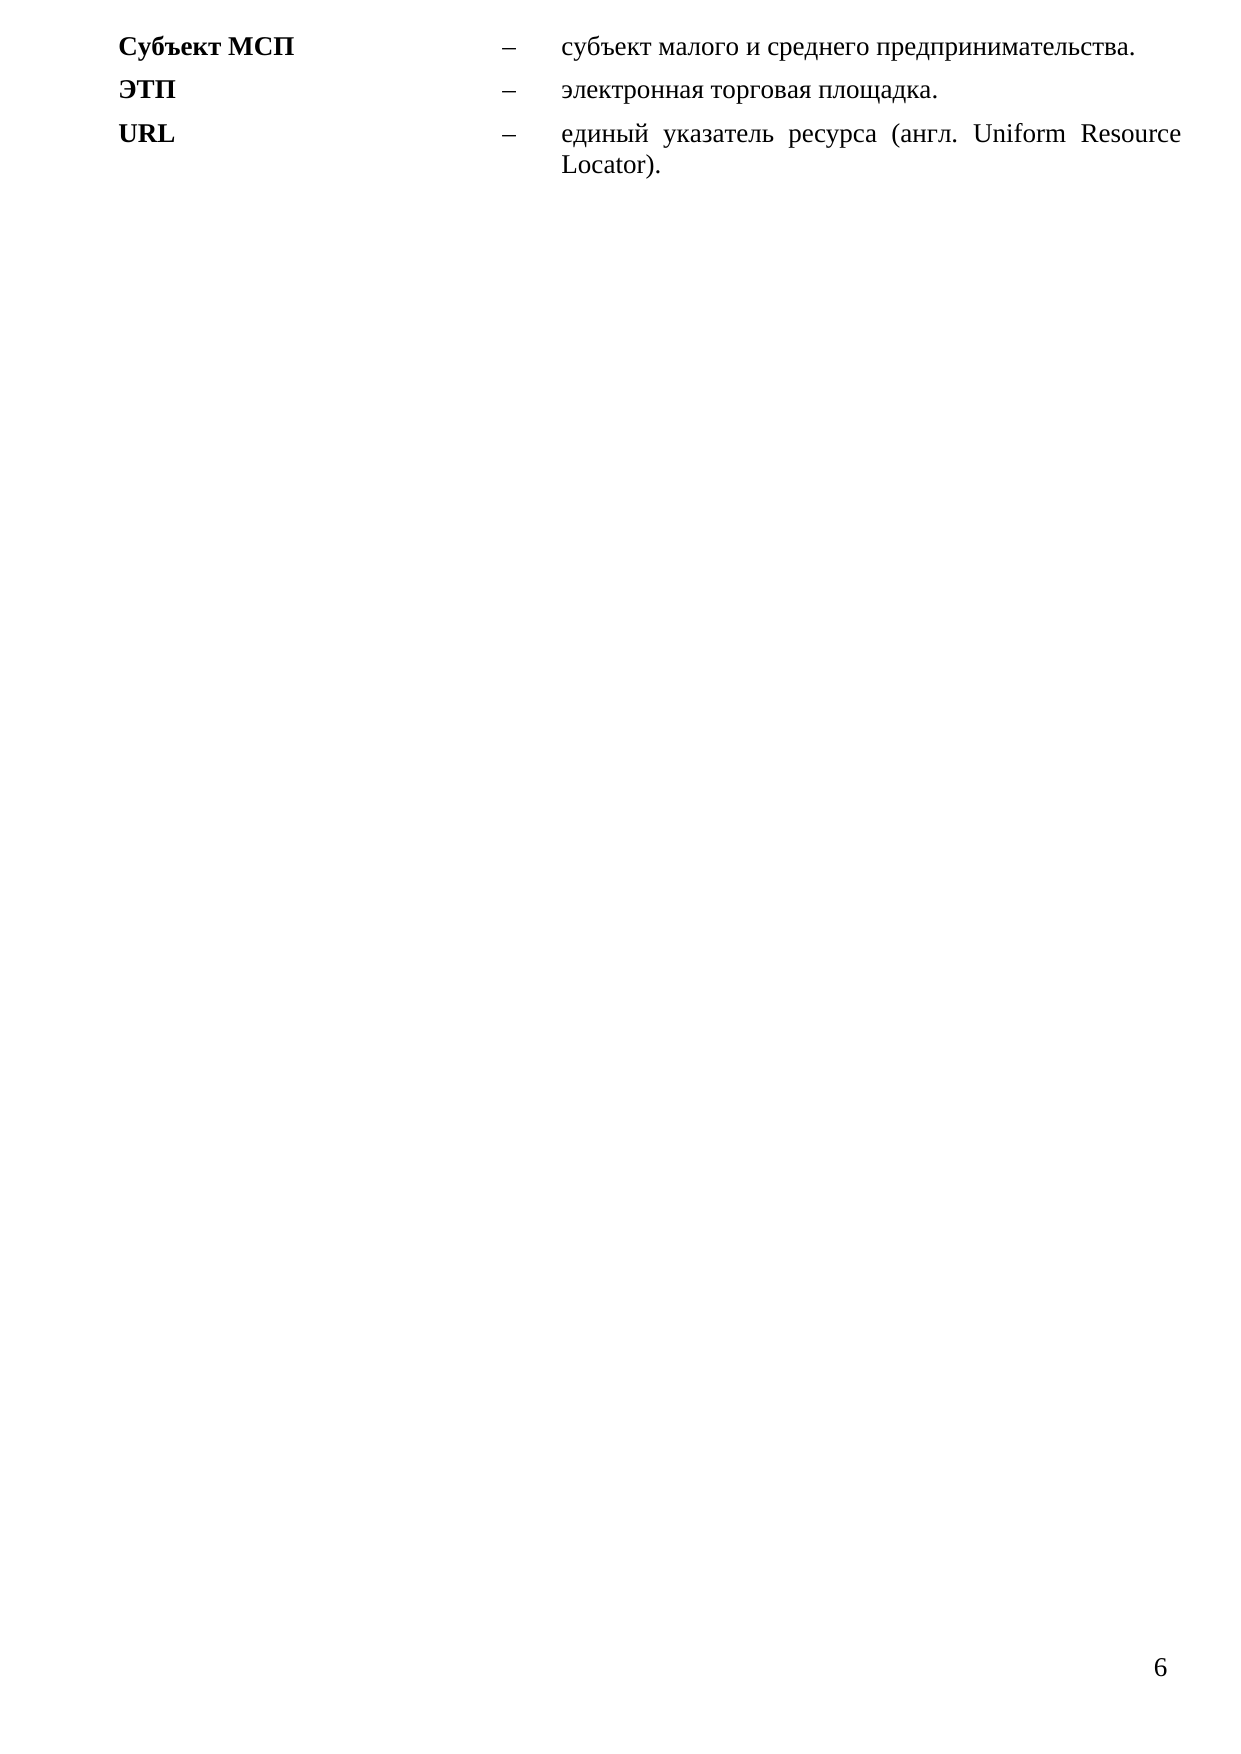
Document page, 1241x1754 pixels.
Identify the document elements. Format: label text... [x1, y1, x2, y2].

text URL – единый указатель ресурса (англ. Uniform Resource Locator). [118, 117, 1181, 179]
text ЭТП – электронная торговая площадка. [118, 73, 1181, 104]
text Субъект МСП – субъект малого и среднего предпринимательства. [118, 29, 1181, 61]
